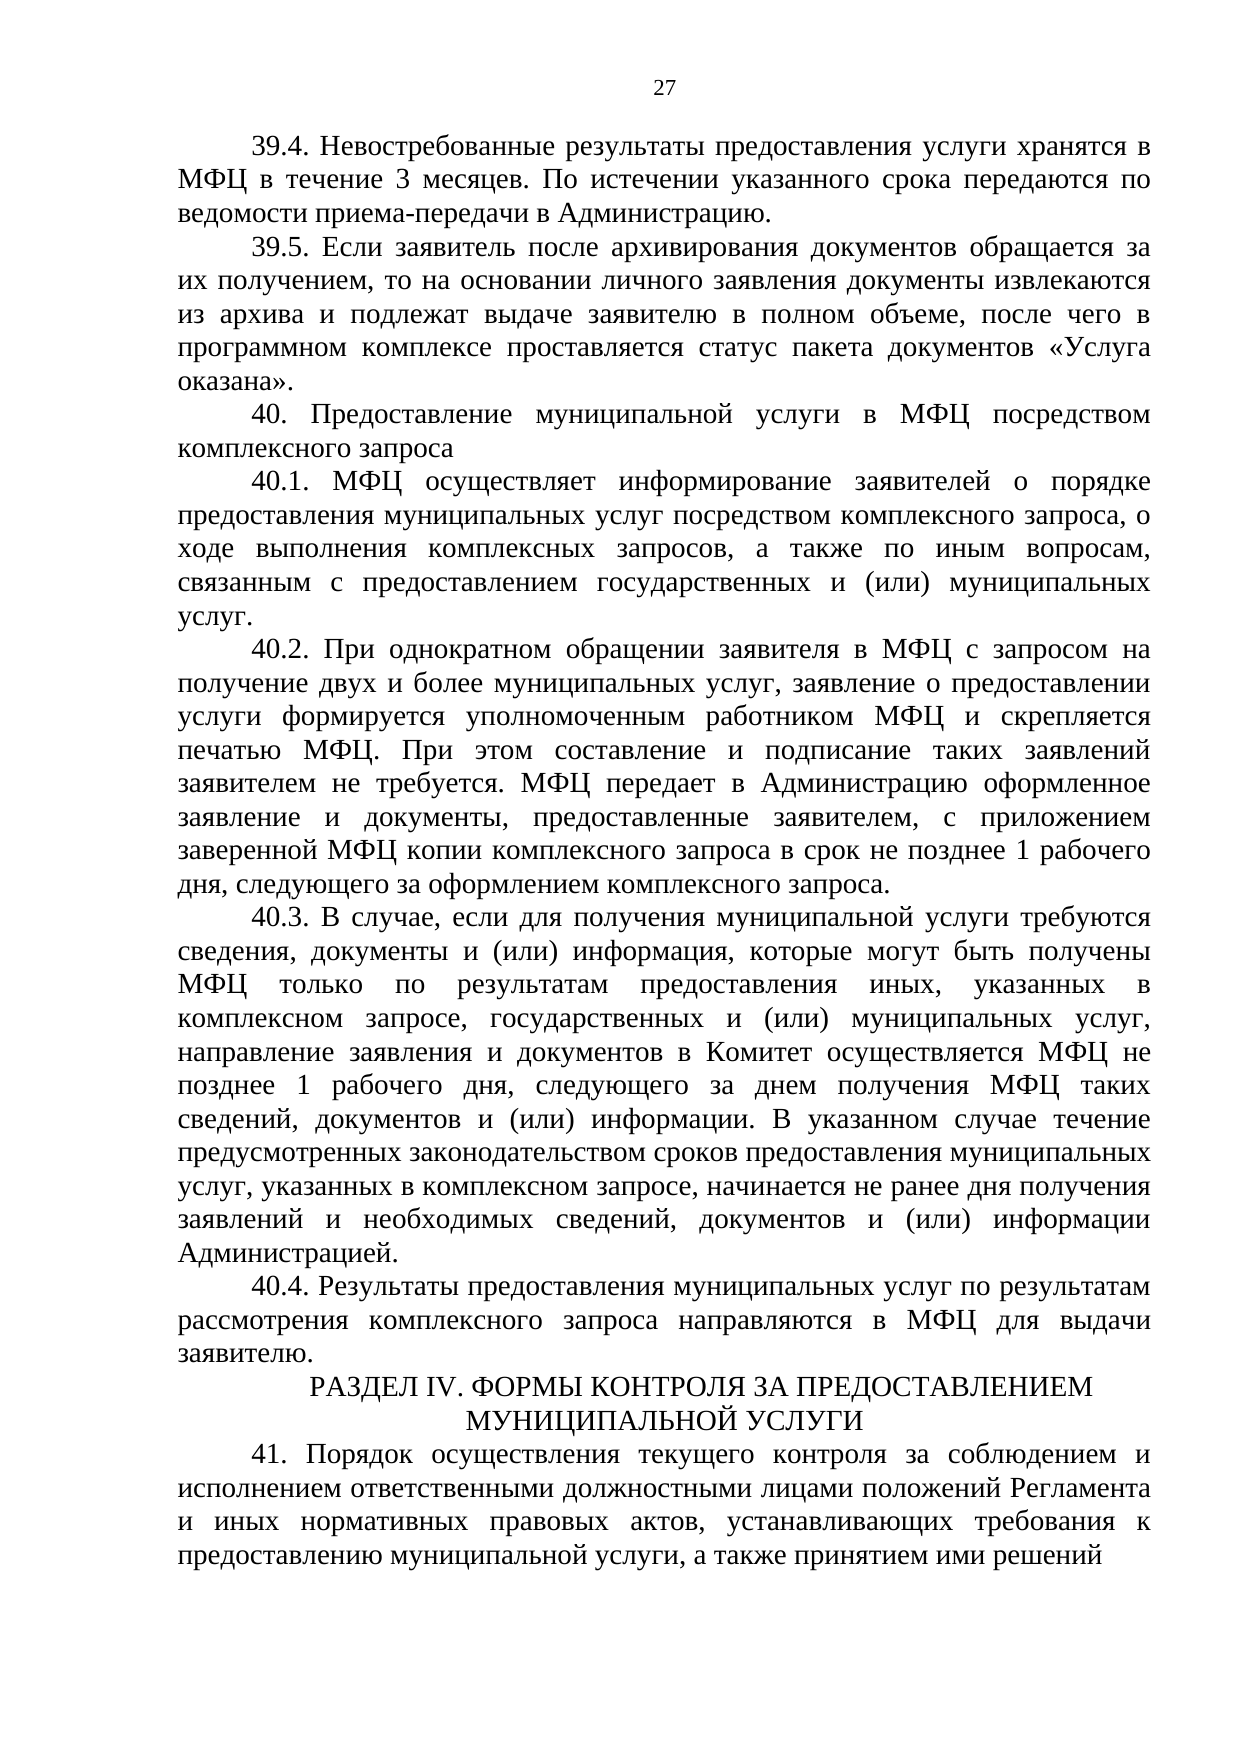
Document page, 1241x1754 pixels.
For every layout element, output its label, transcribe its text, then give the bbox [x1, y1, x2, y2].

text 40.2. При однократном обращении заявителя в МФЦ с запросом на получение двух и более муниципальных услуг, заявление о предоставлении услуги формируется уполномоченным работником МФЦ и скрепляется печатью МФЦ. При этом составление и подписание таких заявлений заявителем не требуется. МФЦ передает в Администрацию оформленное заявление и документы, предоставленные заявителем, с приложением заверенной МФЦ копии комплексного запроса в срок не позднее 1 рабочего дня, следующего за оформлением комплексного запроса. [177, 631, 1152, 899]
text 40.4. Результаты предоставления муниципальных услуг по результатам рассмотрения комплексного запроса направляются в МФЦ для выдачи заявителю. [177, 1268, 1152, 1369]
text 40. Предоставление муниципальной услуги в МФЦ посредством комплексного запроса [177, 396, 1152, 463]
text 40.1. МФЦ осуществляет информирование заявителей о порядке предоставления муниципальных услуг посредством комплексного запроса, о ходе выполнения комплексных запросов, а также по иным вопросам, связанным с предоставлением государственных и (или) муниципальных услуг. [177, 463, 1152, 631]
text 41. Порядок осуществления текущего контроля за соблюдением и исполнением ответственными должностными лицами положений Регламента и иных нормативных правовых актов, устанавливающих требования к предоставлению муниципальной услуги, а также принятием ими решений [177, 1436, 1152, 1570]
text 39.5. Если заявитель после архивирования документов обращается за их получением, то на основании личного заявления документы извлекаются из архива и подлежат выдаче заявителю в полном объеме, после чего в программном комплексе проставляется статус пакета документов «Услуга оказана». [177, 229, 1152, 396]
text РАЗДЕЛ IV. ФОРМЫ КОНТРОЛЯ ЗА ПРЕДОСТАВЛЕНИЕМ МУНИЦИПАЛЬНОЙ УСЛУГИ [177, 1369, 1152, 1436]
text 40.3. В случае, если для получения муниципальной услуги требуются сведения, документы и (или) информация, которые могут быть получены МФЦ только по результатам предоставления иных, указанных в комплексном запросе, государственных и (или) муниципальных услуг, направление заявления и документов в Комитет осуществляется МФЦ не позднее 1 рабочего дня, следующего за днем получения МФЦ таких сведений, документов и (или) информации. В указанном случае течение предусмотренных законодательством сроков предоставления муниципальных услуг, указанных в комплексном запросе, начинается не ранее дня получения заявлений и необходимых сведений, документов и (или) информации Администрацией. [177, 899, 1152, 1268]
text 39.4. Невостребованные результаты предоставления услуги хранятся в МФЦ в течение 3 месяцев. По истечении указанного срока передаются по ведомости приема-передачи в Администрацию. [177, 128, 1152, 229]
